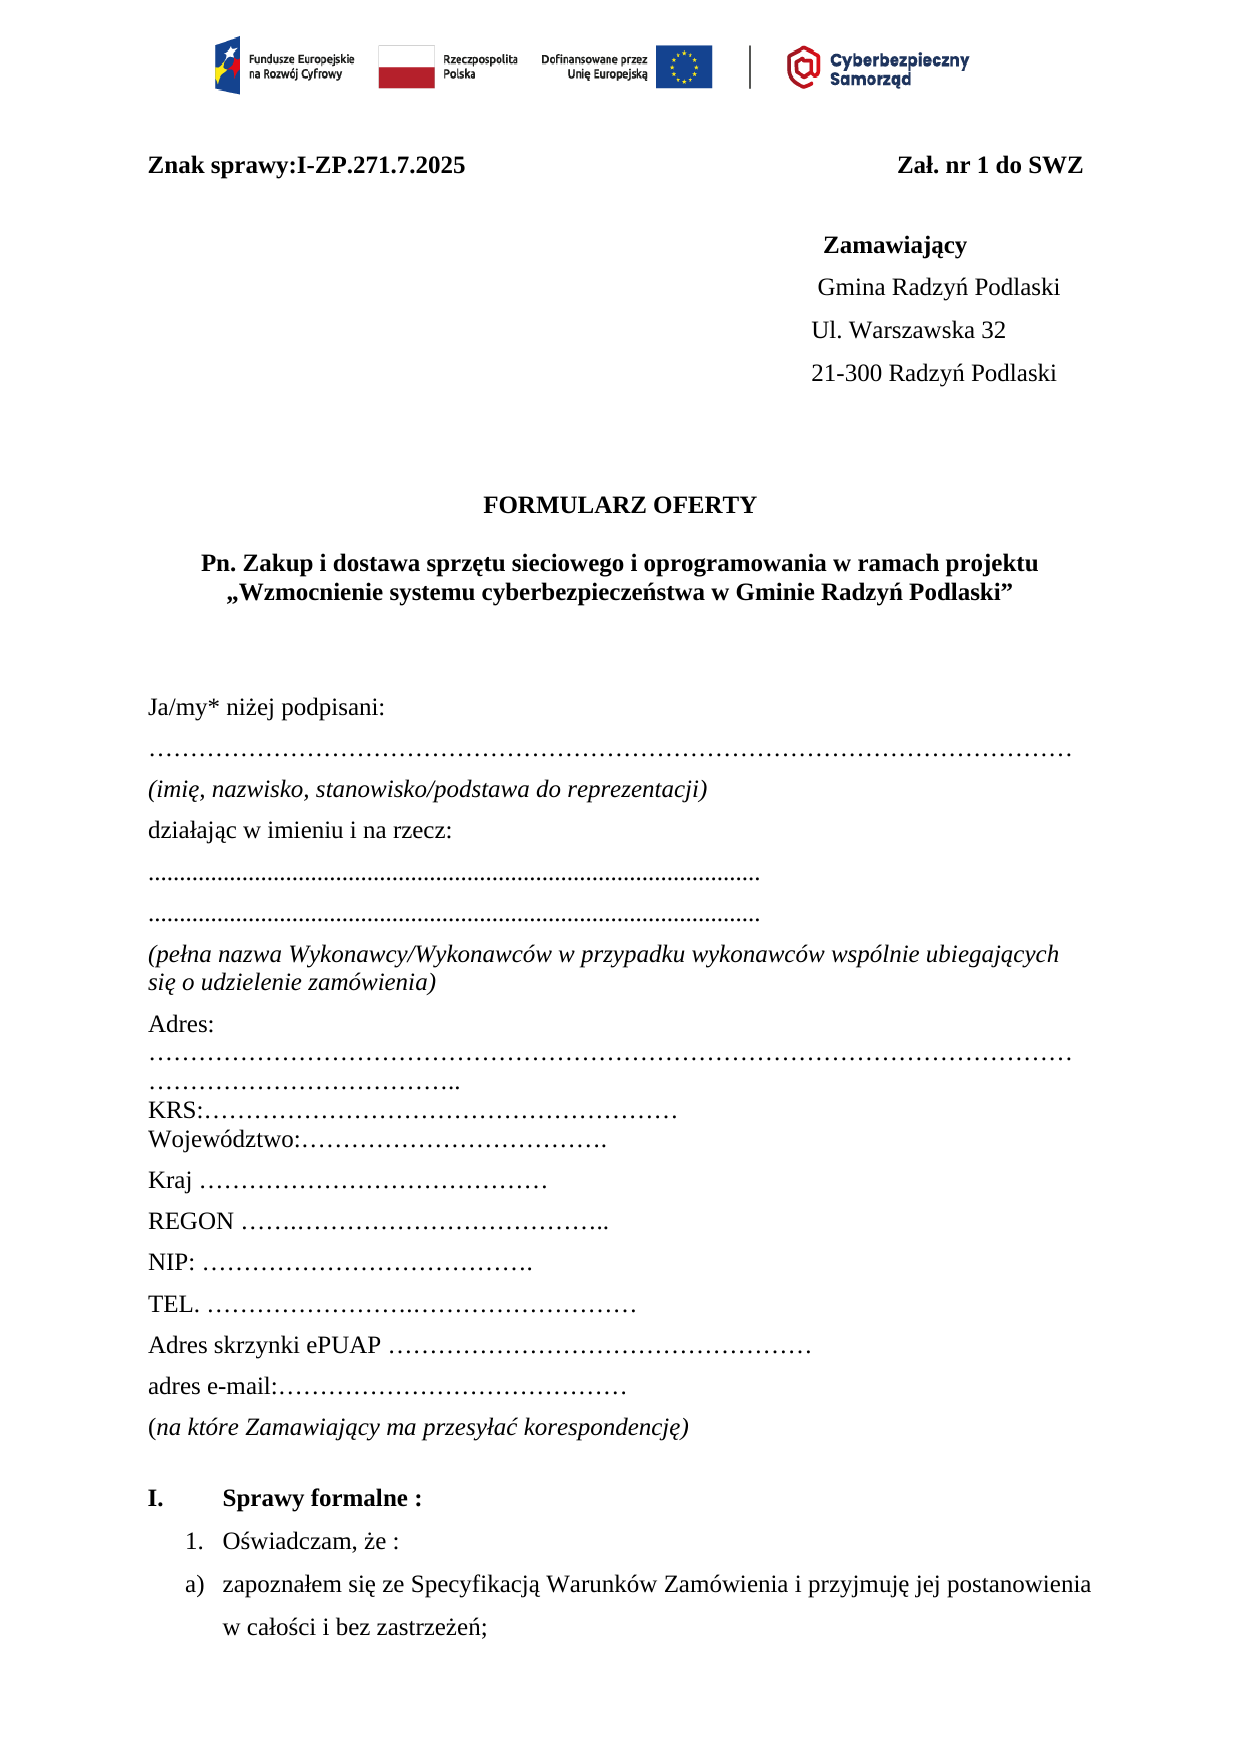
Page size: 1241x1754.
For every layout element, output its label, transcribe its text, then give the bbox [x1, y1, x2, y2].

text Województwo:………………………………. [148, 1124, 1092, 1152]
list Oświadczam, że : [185, 1526, 1092, 1555]
text Adres skrzynki ePUAP …………………………………………… [148, 1330, 1092, 1359]
text Gmina Radzyń Podlaski [797, 272, 1092, 300]
text działając w imieniu i na rzecz: [148, 815, 1092, 844]
text (imię, nazwisko, stanowisko/podstawa do reprezentacji) [148, 774, 1092, 803]
text (na które Zamawiający ma przesyłać korespondencję) [148, 1412, 1092, 1441]
text Zamawiający [823, 230, 1092, 259]
list Sprawy formalne : [147, 1483, 1092, 1512]
text Pn. Zakup i dostawa sprzętu sieciowego i oprogramowania w ramach projektu „Wzmocnienie systemu cyberbezpieczeństwa w Gminie Radzyń Podlaski” [147, 548, 1092, 606]
text REGON …….……………………………….. [148, 1206, 1092, 1235]
text Kraj …………………………………… [148, 1165, 1092, 1194]
text Ja/my* niżej podpisani: [148, 692, 1092, 721]
text ………………………………………………………………………………………………… [148, 733, 1092, 762]
text (pełna nazwa Wykonawcy/Wykonawców w przypadku wykonawców wspólnie ubiegających się o udzielenie zamówienia) [148, 939, 1092, 996]
text Ul. Warszawska 32 21-300 Radzyń Podlaski [782, 315, 1092, 387]
text NIP: …………………………………. [148, 1247, 1092, 1276]
picture [199, 25, 978, 104]
text FORMULARZ OFERTY [147, 491, 1093, 519]
text Znak sprawy:I-ZP.271.7.2025 Zał. nr 1 do SWZ [147, 150, 1092, 179]
list zapoznałem się ze Specyfikacją Warunków Zamówienia i przyjmuję jej postanowienia w całości i bez zastrzeżeń; [185, 1569, 1092, 1641]
text Adres: ………………………………………………………………………………………………………………………………….. [148, 1009, 1092, 1095]
text .................................................................................................. [148, 898, 1092, 927]
text TEL. …………………….……………………… [148, 1289, 1092, 1317]
text .................................................................................................. [148, 857, 1092, 886]
text KRS:………………………………………………… [148, 1095, 1092, 1124]
text adres e-mail:…………………………………… [148, 1371, 1092, 1400]
